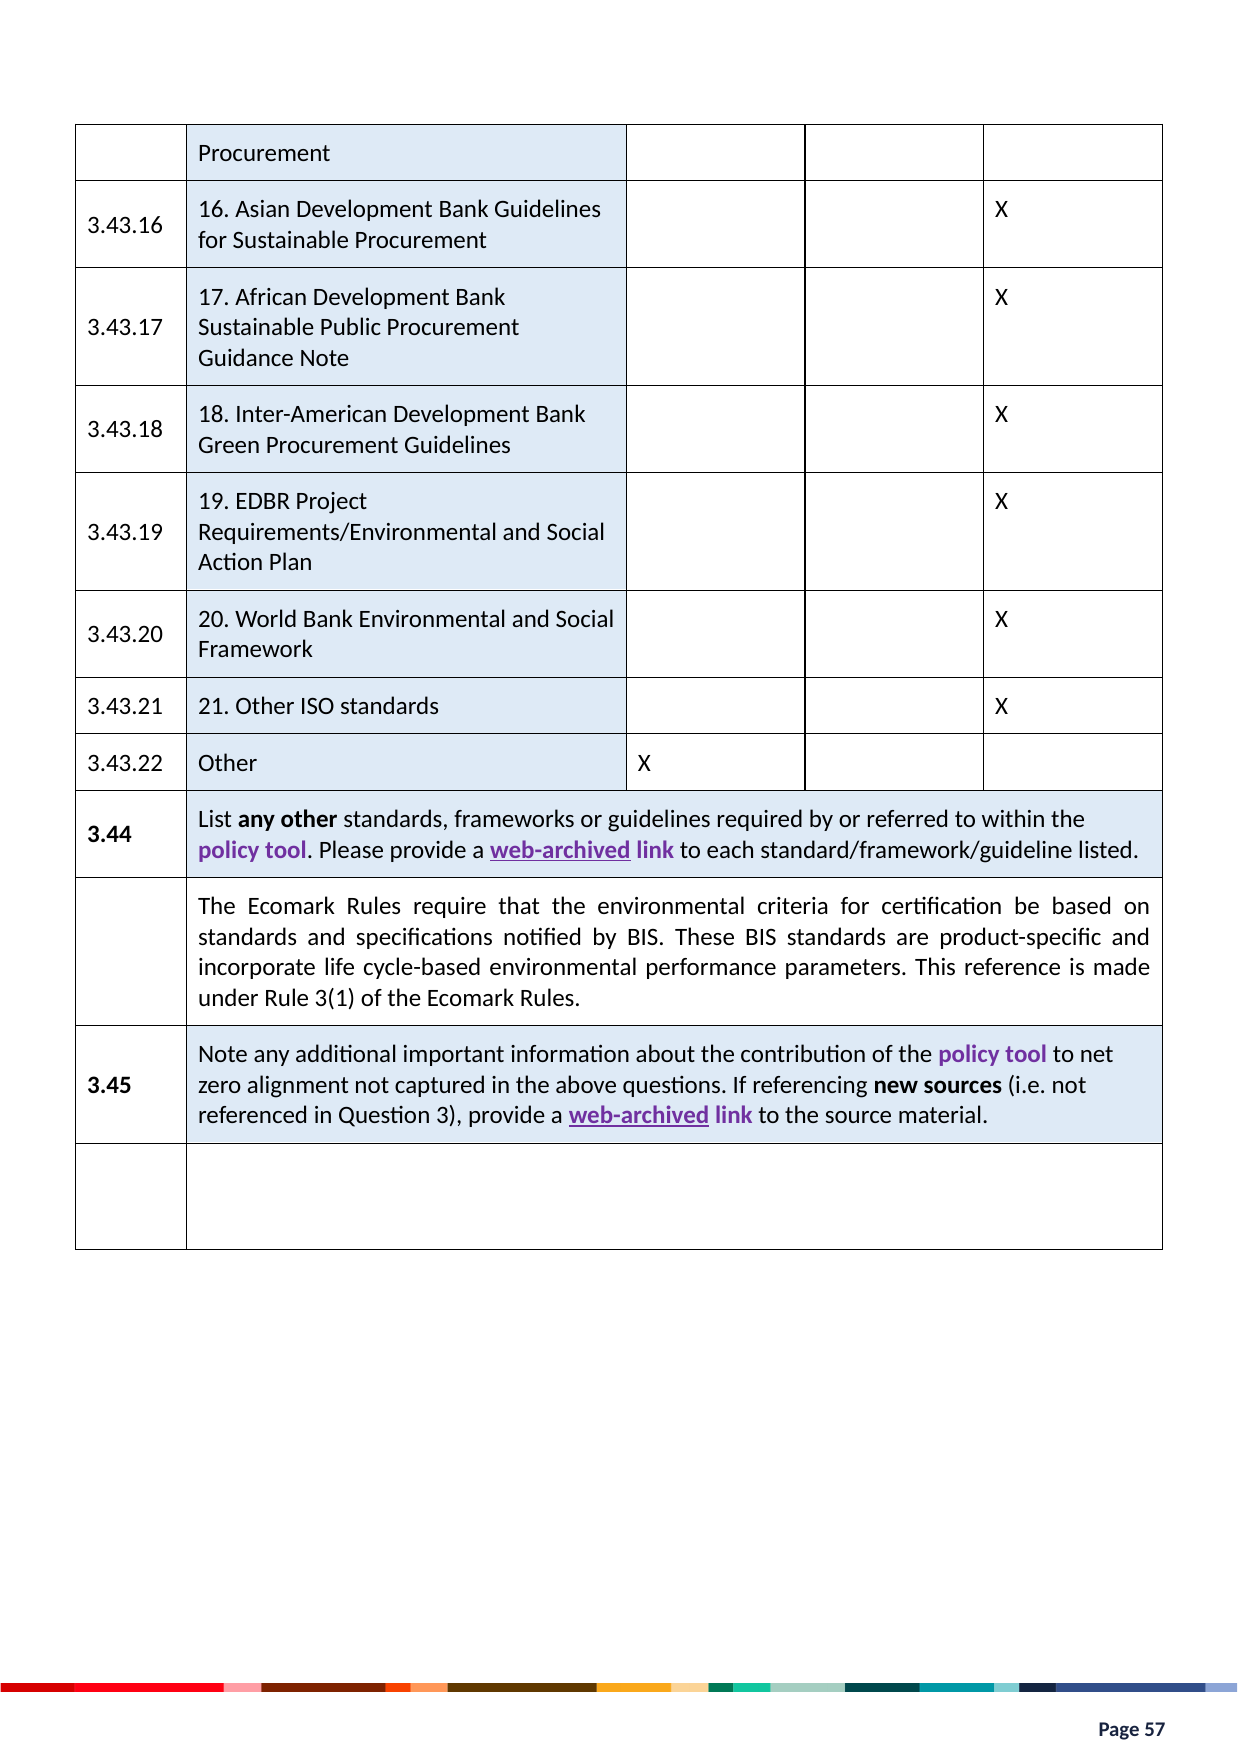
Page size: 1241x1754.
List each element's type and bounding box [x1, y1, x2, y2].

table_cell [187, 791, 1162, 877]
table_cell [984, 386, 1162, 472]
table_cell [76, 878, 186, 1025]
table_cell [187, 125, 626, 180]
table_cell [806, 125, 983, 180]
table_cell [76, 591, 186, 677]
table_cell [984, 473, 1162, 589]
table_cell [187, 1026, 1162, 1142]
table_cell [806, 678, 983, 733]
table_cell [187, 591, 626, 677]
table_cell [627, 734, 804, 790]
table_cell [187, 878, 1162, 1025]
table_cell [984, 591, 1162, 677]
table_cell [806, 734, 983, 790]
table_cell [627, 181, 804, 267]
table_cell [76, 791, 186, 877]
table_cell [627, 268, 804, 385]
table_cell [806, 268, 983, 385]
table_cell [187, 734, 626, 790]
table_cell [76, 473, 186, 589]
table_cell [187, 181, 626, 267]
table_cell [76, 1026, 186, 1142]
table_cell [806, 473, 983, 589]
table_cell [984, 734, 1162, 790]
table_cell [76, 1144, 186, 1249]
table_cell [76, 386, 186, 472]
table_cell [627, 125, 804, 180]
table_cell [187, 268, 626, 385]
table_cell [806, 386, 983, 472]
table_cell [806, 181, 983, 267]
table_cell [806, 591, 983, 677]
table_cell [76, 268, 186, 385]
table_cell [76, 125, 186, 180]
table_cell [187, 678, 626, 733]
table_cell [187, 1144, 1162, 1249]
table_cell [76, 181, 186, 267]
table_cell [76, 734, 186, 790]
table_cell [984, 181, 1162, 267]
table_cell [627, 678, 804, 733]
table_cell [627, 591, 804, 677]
picture [0, 1683, 1236, 1692]
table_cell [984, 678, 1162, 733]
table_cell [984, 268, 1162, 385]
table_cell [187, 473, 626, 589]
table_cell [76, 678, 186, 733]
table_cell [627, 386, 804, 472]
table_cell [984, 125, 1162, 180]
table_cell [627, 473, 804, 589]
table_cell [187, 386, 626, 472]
